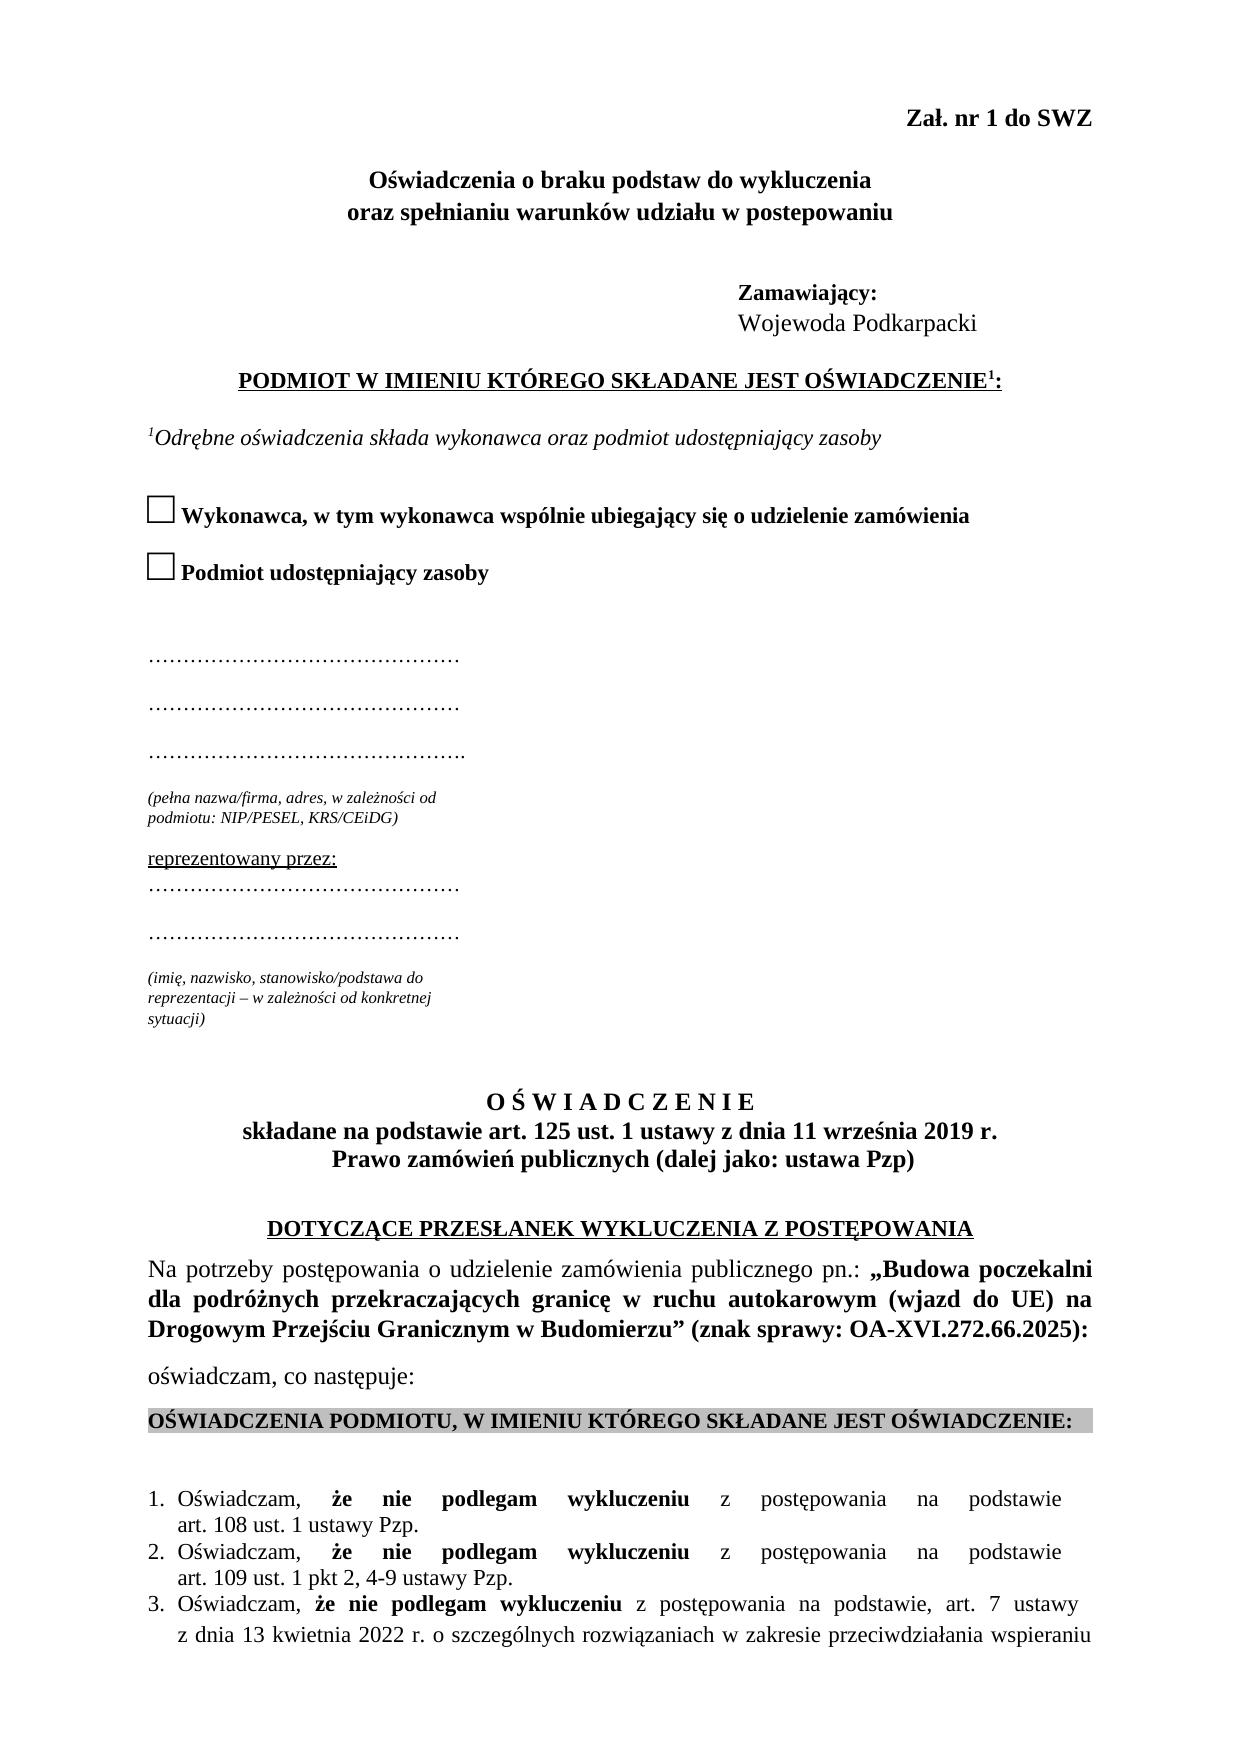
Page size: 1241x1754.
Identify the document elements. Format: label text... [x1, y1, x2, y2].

text DOTYCZĄCE PRZESŁANEK WYKLUCZENIA Z POSTĘPOWANIA [148, 1214, 1093, 1241]
list Oświadczam, że nie podlegam wykluczeniu z postępowania na podstawie art. 109 ust. 1 pkt 2, 4-9 ustawy Pzp. [148, 1538, 1093, 1591]
text ……………………………………………………………………………… [148, 871, 472, 944]
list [148, 1591, 1093, 1647]
text PODMIOT W IMIENIU KTÓREGO SKŁADANE JEST OŚWIADCZENIE1: [148, 367, 1093, 393]
text □ Podmiot udostępniający zasoby [148, 538, 517, 591]
text reprezentowany przez: [148, 846, 1093, 869]
text OŚWIADCZENIA PODMIOTU, W IMIENIU KTÓREGO SKŁADANE JEST OŚWIADCZENIE: [148, 1408, 1093, 1433]
text ………………………………………. [148, 739, 472, 763]
text składane na podstawie art. 125 ust. 1 ustawy z dnia 11 września 2019 r. [148, 1116, 1093, 1144]
text ……………………………………………………………………………… [148, 643, 472, 715]
text Zał. nr 1 do SWZ [148, 103, 1093, 132]
text Na potrzeby postępowania o udzielenie zamówienia publicznego pn.: „Budowa poczekalni dla podróżnych przekraczających granicę w ruchu autokarowym (wjazd do UE) na Drogowym Przejściu Granicznym w Budomierzu” (znak sprawy: OA-XVI.272.66.2025): [148, 1254, 1093, 1343]
text (pełna nazwa/firma, adres, w zależności od podmiotu: NIP/PESEL, KRS/CEiDG) [148, 788, 472, 827]
text Oświadczenia o braku podstaw do wykluczenia [148, 166, 1093, 194]
text (imię, nazwisko, stanowisko/podstawa do reprezentacji – w zależności od konkretnej sytuacji) [148, 968, 472, 1028]
text Prawo zamówień publicznych (dalej jako: ustawa Pzp) [148, 1144, 1093, 1173]
text Wojewoda Podkarpacki [738, 308, 1093, 336]
list Oświadczam, że nie podlegam wykluczeniu z postępowania na podstawie art. 108 ust. 1 ustawy Pzp. [148, 1485, 1093, 1538]
text Zamawiający: [664, 279, 1093, 306]
text oraz spełnianiu warunków udziału w postepowaniu [148, 197, 1093, 225]
text oświadczam, co następuje: [148, 1361, 1093, 1390]
text 1Odrębne oświadczenia składa wykonawca oraz podmiot udostępniający zasoby [148, 424, 1093, 450]
text □ Wykonawca, w tym wykonawca wspólnie ubiegający się o udzielenie zamówienia [148, 481, 1093, 534]
text O Ś W I A D C Z E N I E [148, 1087, 1093, 1116]
